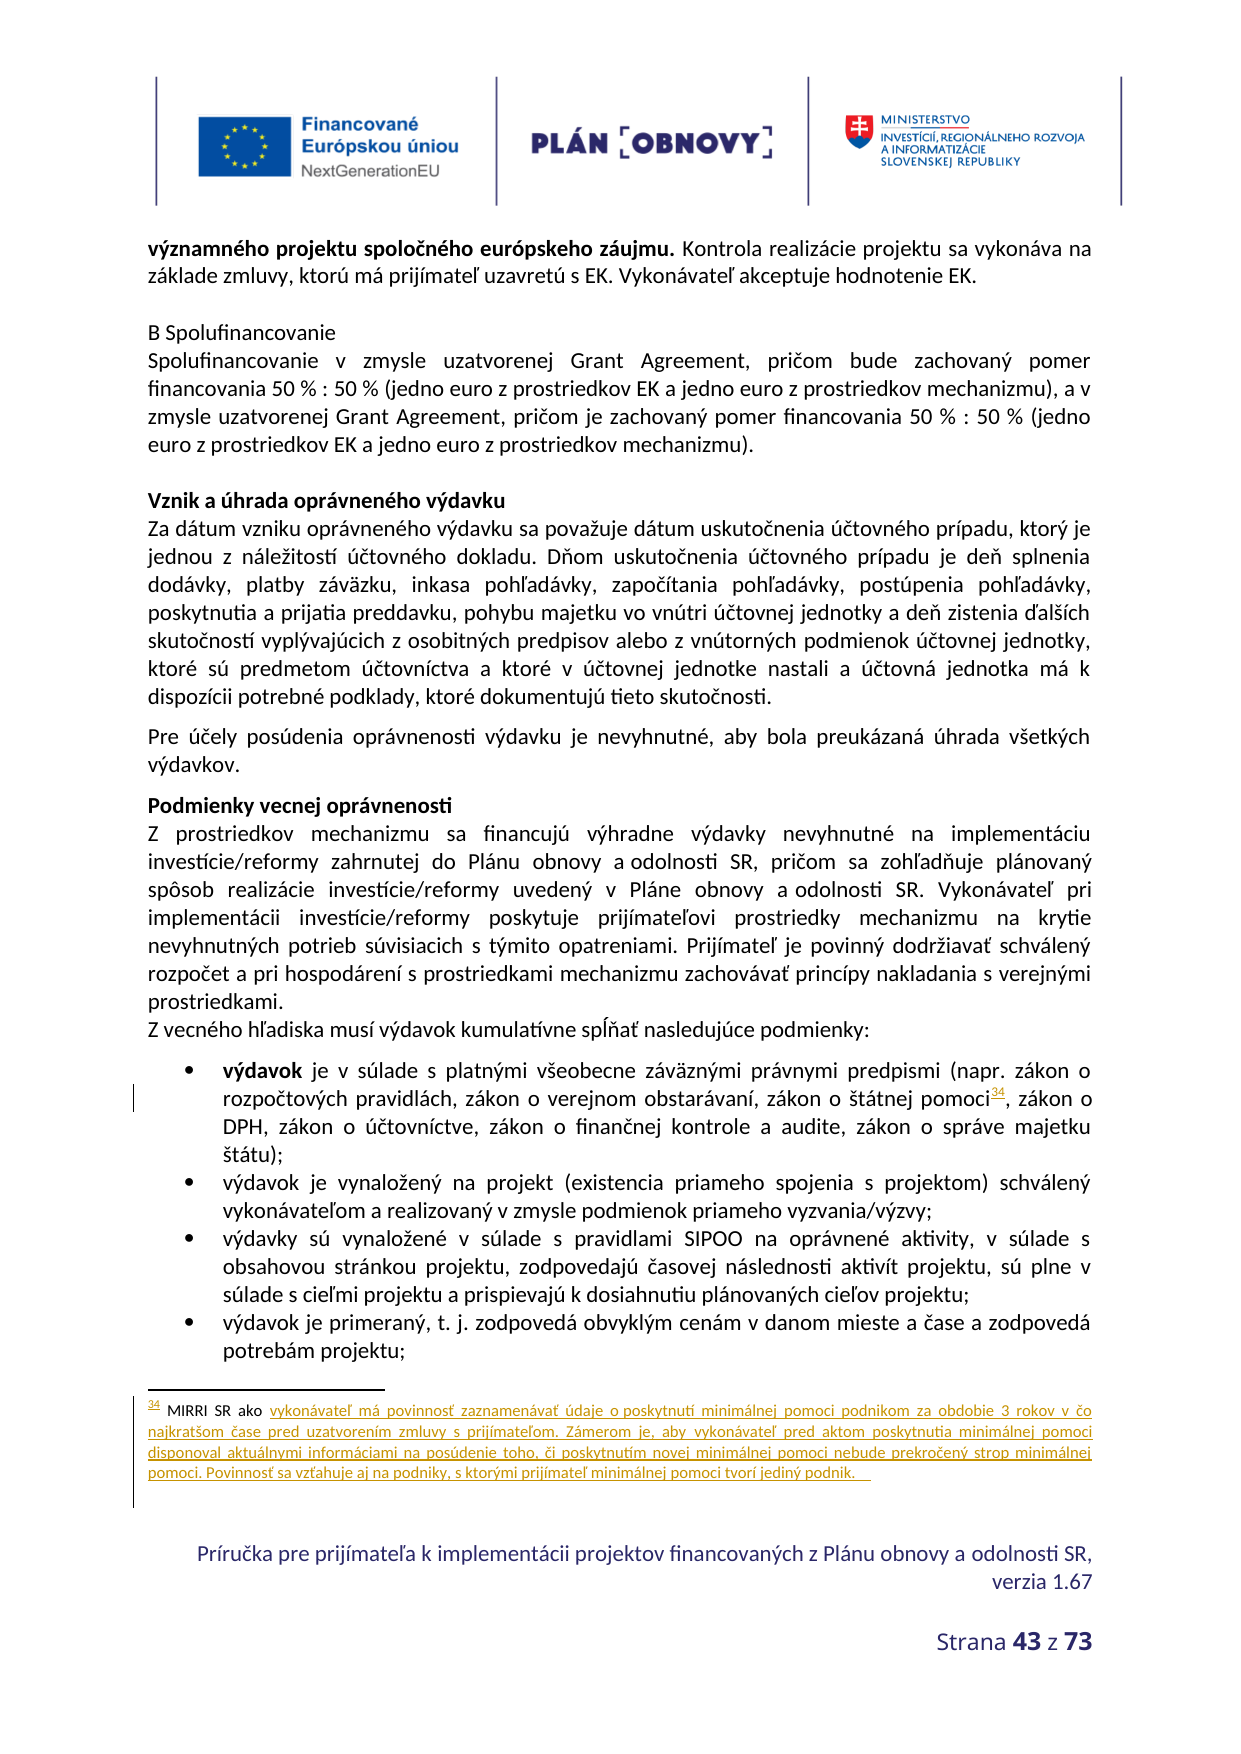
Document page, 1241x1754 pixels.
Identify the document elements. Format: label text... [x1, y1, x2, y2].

text B Spolufinancovanie [148, 318, 1092, 346]
list výdavky sú vynaložené v súlade s pravidlami SIPOO na oprávnené aktivity, v súlade s obsahovou stránkou projektu, zodpovedajú časovej následnosti aktivít projektu, sú plne v súlade s cieľmi projektu a prispievajú k dosiahnutiu plánovaných cieľov projektu; [185, 1224, 1092, 1308]
list výdavok je v súlade s platnými všeobecne záväznými právnymi predpismi (napr. zákon o rozpočtových pravidlách, zákon o verejnom obstarávaní, zákon o štátnej pomoci, zákon o DPH, zákon o účtovníctve, zákon o finančnej kontrole a audite, zákon o správe majetku štátu); [185, 1056, 1092, 1168]
text Z vecného hľadiska musí výdavok kumulatívne spĺňať nasledujúce podmienky: [148, 1015, 1092, 1043]
text Vznik a úhrada oprávneného výdavku [148, 486, 1092, 514]
list výdavok je primeraný, t. j. zodpovedá obvyklým cenám v danom mieste a čase a zodpovedá potrebám projektu; [185, 1308, 1092, 1364]
text Pre účely posúdenia oprávnenosti výdavku je nevyhnutné, aby bola preukázaná úhrada všetkých výdavkov. [148, 722, 1092, 778]
list výdavok je vynaložený na projekt (existencia priameho spojenia s projektom) schválený vykonávateľom a realizovaný v zmysle podmienok priameho vyzvania/výzvy; [185, 1168, 1092, 1224]
text Podmienky vecnej oprávnenosti [148, 791, 1092, 819]
picture [147, 73, 1132, 206]
text Za dátum vzniku oprávneného výdavku sa považuje dátum uskutočnenia účtovného prípadu, ktorý je jednou z náležitostí účtovného dokladu. Dňom uskutočnenia účtovného prípadu je deň splnenia dodávky, platby záväzku, inkasa pohľadávky, započítania pohľadávky, postúpenia pohľadávky, poskytnutia a prijatia preddavku, pohybu majetku vo vnútri účtovnej jednotky a deň zistenia ďalších skutočností vyplývajúcich z osobitných predpisov alebo z vnútorných podmienok účtovnej jednotky, ktoré sú predmetom účtovníctva a ktoré v účtovnej jednotke nastali a účtovná jednotka má k dispozícii potrebné podklady, ktoré dokumentujú tieto skutočnosti. [148, 514, 1092, 710]
text Spolufinancovanie v zmysle uzatvorenej Grant Agreement, pričom bude zachovaný pomer financovania 50 % : 50 % (jedno euro z prostriedkov EK a jedno euro z prostriedkov mechanizmu), a v zmysle uzatvorenej Grant Agreement, pričom je zachovaný pomer financovania 50 % : 50 % (jedno euro z prostriedkov EK a jedno euro z prostriedkov mechanizmu). [148, 346, 1092, 458]
text Z prostriedkov mechanizmu sa financujú výhradne výdavky nevyhnutné na implementáciu investície/reformy zahrnutej do Plánu obnovy a odolnosti SR, pričom sa zohľadňuje plánovaný spôsob realizácie investície/reformy uvedený v Pláne obnovy a odolnosti SR. Vykonávateľ pri implementácii investície/reformy poskytuje prijímateľovi prostriedky mechanizmu na krytie nevyhnutných potrieb súvisiacich s týmito opatreniami. Prijímateľ je povinný dodržiavať schválený rozpočet a pri hospodárení s prostriedkami mechanizmu zachovávať princípy nakladania s verejnými prostriedkami. [148, 819, 1092, 1015]
